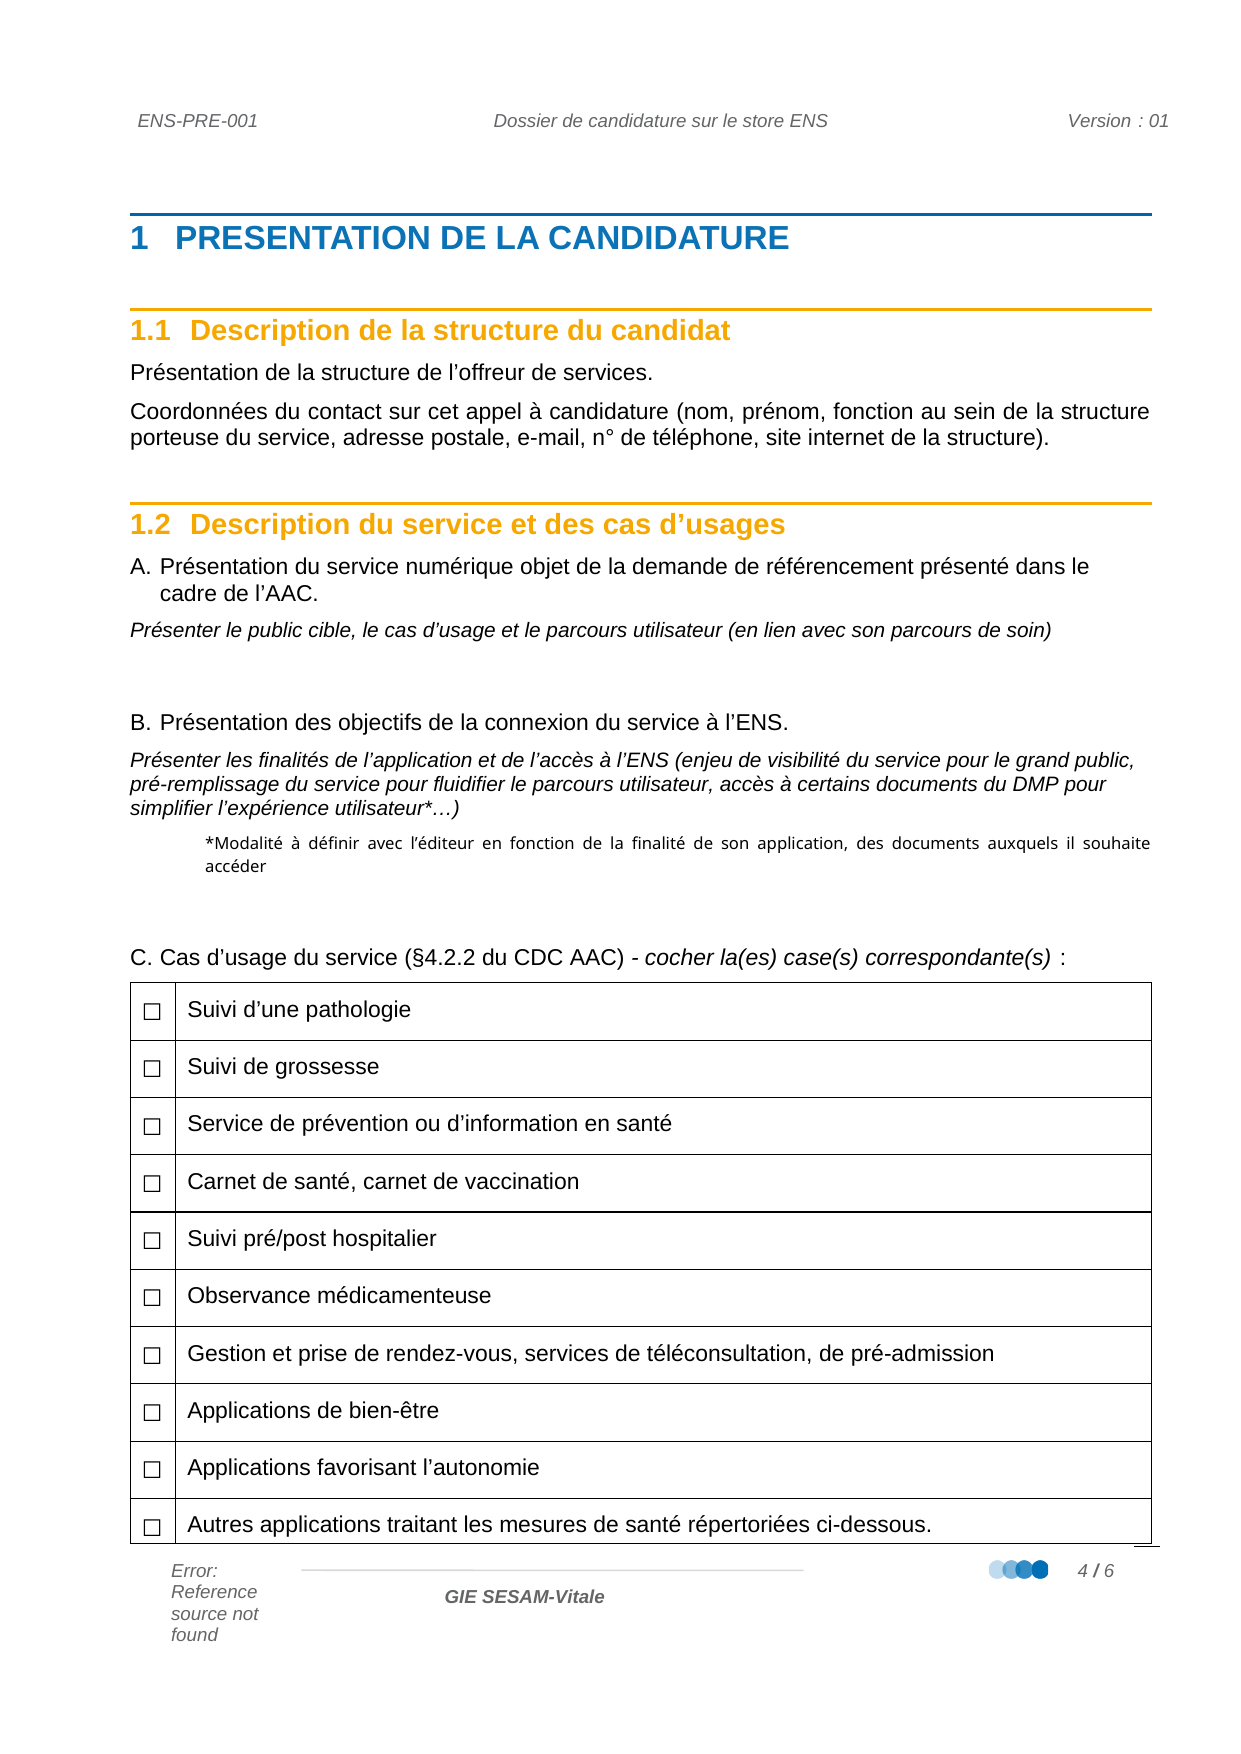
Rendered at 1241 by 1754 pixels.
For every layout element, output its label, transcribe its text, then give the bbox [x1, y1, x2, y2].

list Cas d’usage du service (§4.2.2 du CDC AAC) - cocher la(es) case(s) correspondante(s) : [130, 943, 1152, 970]
subtitle Description du service et des cas d’usages [130, 505, 1152, 541]
table_cell [131, 1384, 175, 1441]
table_cell Gestion et prise de rendez-vous, services de téléconsultation, de pré-admission [176, 1327, 1151, 1383]
list Coordonnées du contact sur cet appel à candidature (nom, prénom, fonction au sein de la structure porteuse du service, adresse postale, e-mail, n° de téléphone, site internet de la structure). [130, 398, 1152, 451]
table_cell [131, 1041, 175, 1097]
table_cell [131, 1098, 175, 1154]
table_cell Autres applications traitant les mesures de santé répertoriées ci-dessous. [176, 1499, 1151, 1543]
table_cell [131, 1499, 175, 1543]
table_cell Applications de bien-être [176, 1384, 1151, 1441]
table_cell [131, 1213, 175, 1269]
list Présentation des objectifs de la connexion du service à l’ENS. [130, 708, 1152, 735]
table_header Suivi d’une pathologie [176, 983, 1151, 1039]
list Présentation du service numérique objet de la demande de référencement présenté dans le cadre de l’AAC. [130, 553, 1152, 606]
text Présenter les finalités de l’application et de l’accès à l’ENS (enjeu de visibilité du service pour le grand public, pré-remplissage du service pour fluidifier le parcours utilisateur, accès à certains documents du DMP pour simplifier l’expérience utilisateur*…) [130, 747, 1152, 819]
table_cell Applications favorisant l’autonomie [176, 1442, 1151, 1498]
table_cell Suivi pré/post hospitalier [176, 1213, 1151, 1269]
table_cell Carnet de santé, carnet de vaccination [176, 1155, 1151, 1211]
subtitle Description de la structure du candidat [130, 311, 1152, 346]
table_cell [131, 1327, 175, 1383]
table_cell [131, 1270, 175, 1326]
table_cell [131, 1442, 175, 1498]
table_header [131, 983, 175, 1039]
table_cell Suivi de grossesse [176, 1041, 1151, 1097]
table_cell Observance médicamenteuse [176, 1270, 1151, 1326]
text Présenter le public cible, le cas d’usage et le parcours utilisateur (en lien avec son parcours de soin) [130, 618, 1152, 642]
table_cell [131, 1155, 175, 1211]
table_cell Service de prévention ou d’information en santé [176, 1098, 1151, 1154]
text Présentation de la structure de l’offreur de services. [130, 359, 1152, 385]
text *Modalité à définir avec l’éditeur en fonction de la finalité de son application, des documents auxquels il souhaite accéder [205, 832, 1152, 877]
picture [988, 1560, 1049, 1579]
subtitle PRESENTATION dE LA candidature [130, 216, 1152, 256]
